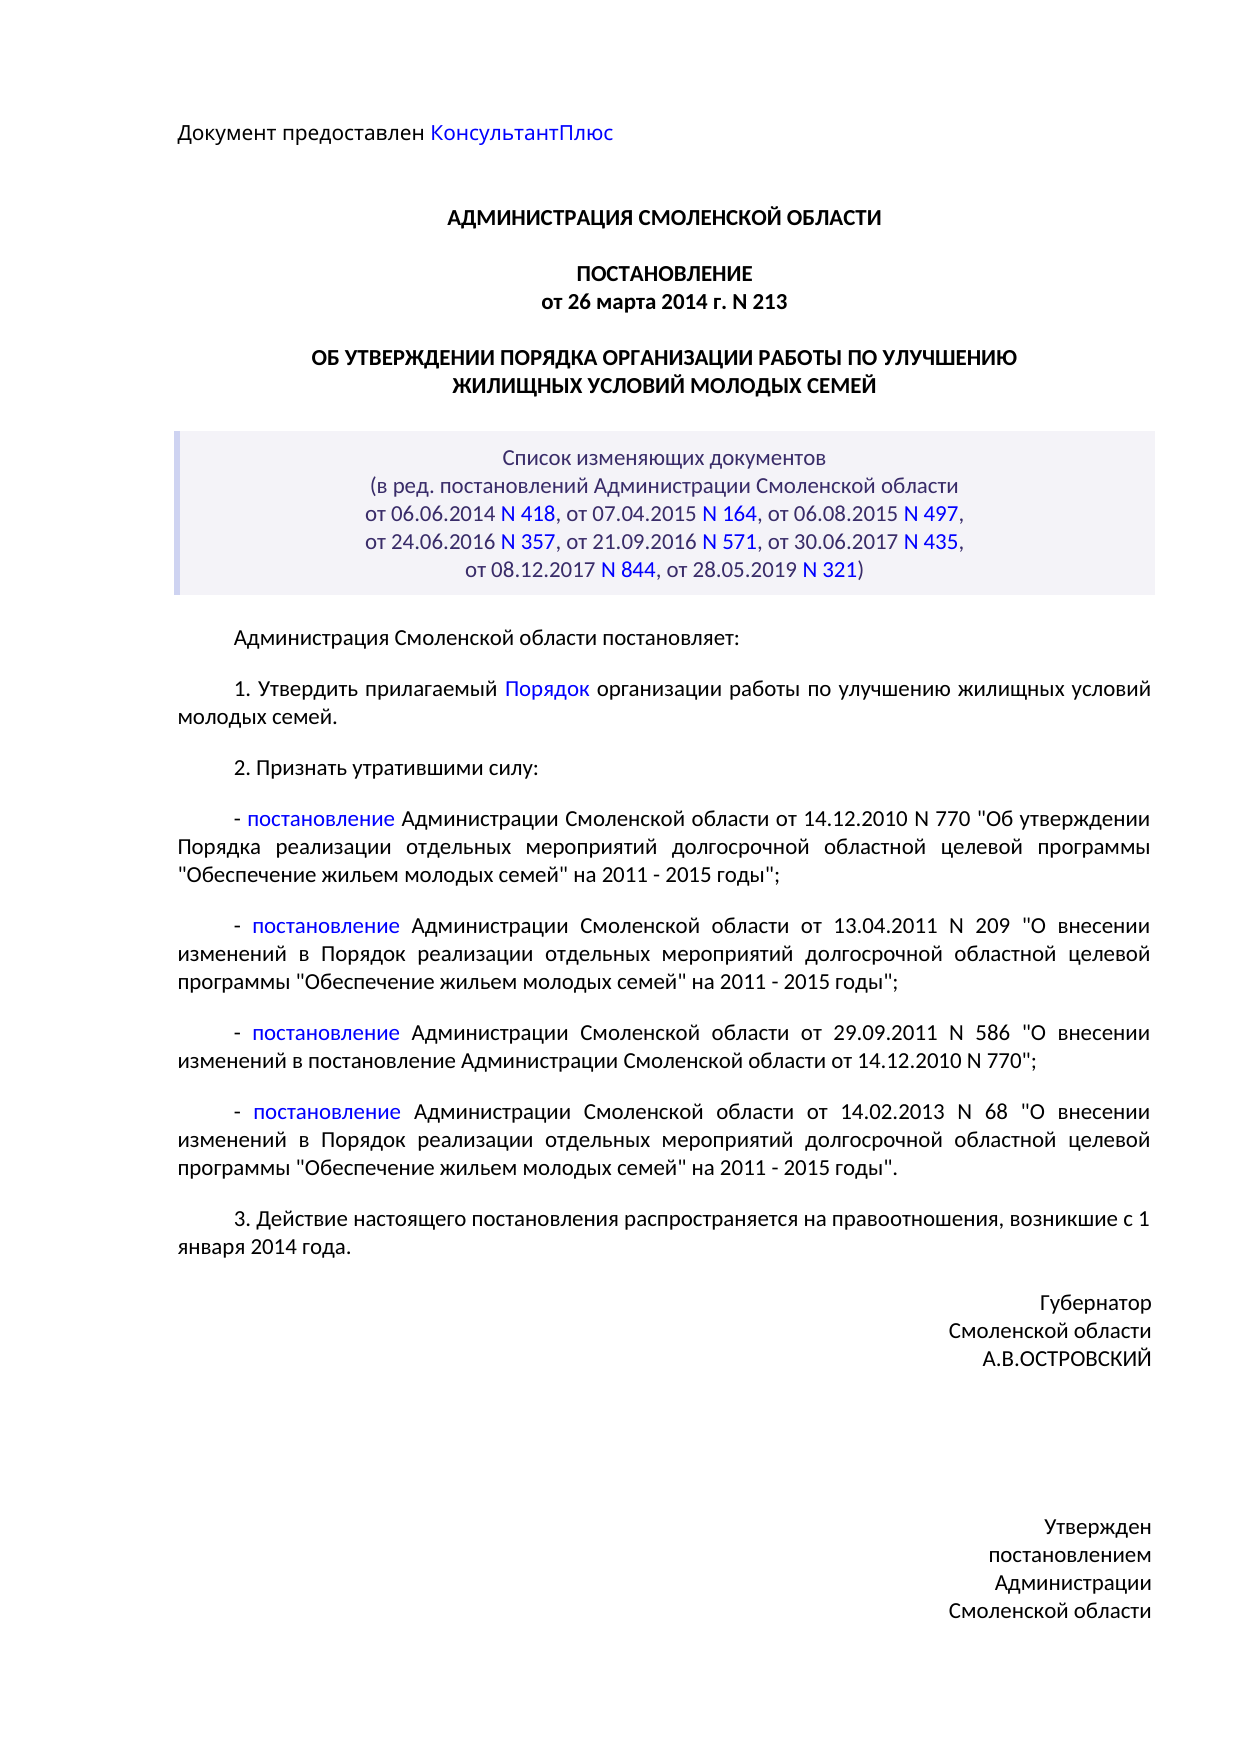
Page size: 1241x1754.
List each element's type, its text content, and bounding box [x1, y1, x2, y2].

text постановлением [177, 1540, 1152, 1568]
title ПОСТАНОВЛЕНИЕ [177, 259, 1152, 287]
title Документ предоставлен КонсультантПлюс [177, 118, 1152, 175]
title ЖИЛИЩНЫХ УСЛОВИЙ МОЛОДЫХ СЕМЕЙ [177, 371, 1152, 399]
title АДМИНИСТРАЦИЯ СМОЛЕНСКОЙ ОБЛАСТИ [177, 203, 1152, 231]
table_header Список изменяющих документов (в ред. постановлений Администрации Смоленской области от 06.06.2014 N 418, от 07.04.2015 N 164, от 06.08.2015 N 497, от 24.06.2016 N 357, от 21.09.2016 N 571, от 30.06.2017 N 435, от 08.12.2017 N 844, от 28.05.2019 N 321) [180, 431, 1149, 595]
text Администрация Смоленской области постановляет: [177, 623, 1152, 651]
text Утвержден [177, 1512, 1152, 1540]
text 2. Признать утратившими силу: [177, 753, 1152, 781]
text - постановление Администрации Смоленской области от 14.12.2010 N 770 "Об утверждении Порядка реализации отдельных мероприятий долгосрочной областной целевой программы "Обеспечение жильем молодых семей" на 2011 - 2015 годы"; [177, 804, 1152, 888]
text А.В.ОСТРОВСКИЙ [177, 1344, 1152, 1372]
text 1. Утвердить прилагаемый Порядок организации работы по улучшению жилищных условий молодых семей. [177, 674, 1152, 730]
text - постановление Администрации Смоленской области от 29.09.2011 N 586 "О внесении изменений в постановление Администрации Смоленской области от 14.12.2010 N 770"; [177, 1018, 1152, 1074]
text - постановление Администрации Смоленской области от 13.04.2011 N 209 "О внесении изменений в Порядок реализации отдельных мероприятий долгосрочной областной целевой программы "Обеспечение жильем молодых семей" на 2011 - 2015 годы"; [177, 911, 1152, 995]
text Администрации [177, 1568, 1152, 1596]
text Смоленской области [177, 1316, 1152, 1344]
text 3. Действие настоящего постановления распространяется на правоотношения, возникшие с 1 января 2014 года. [177, 1204, 1152, 1260]
text - постановление Администрации Смоленской области от 14.02.2013 N 68 "О внесении изменений в Порядок реализации отдельных мероприятий долгосрочной областной целевой программы "Обеспечение жильем молодых семей" на 2011 - 2015 годы". [177, 1097, 1152, 1181]
title ОБ УТВЕРЖДЕНИИ ПОРЯДКА ОРГАНИЗАЦИИ РАБОТЫ ПО УЛУЧШЕНИЮ [177, 343, 1152, 371]
text Смоленской области [177, 1596, 1152, 1624]
title от 26 марта 2014 г. N 213 [177, 287, 1152, 315]
text Губернатор [177, 1288, 1152, 1316]
